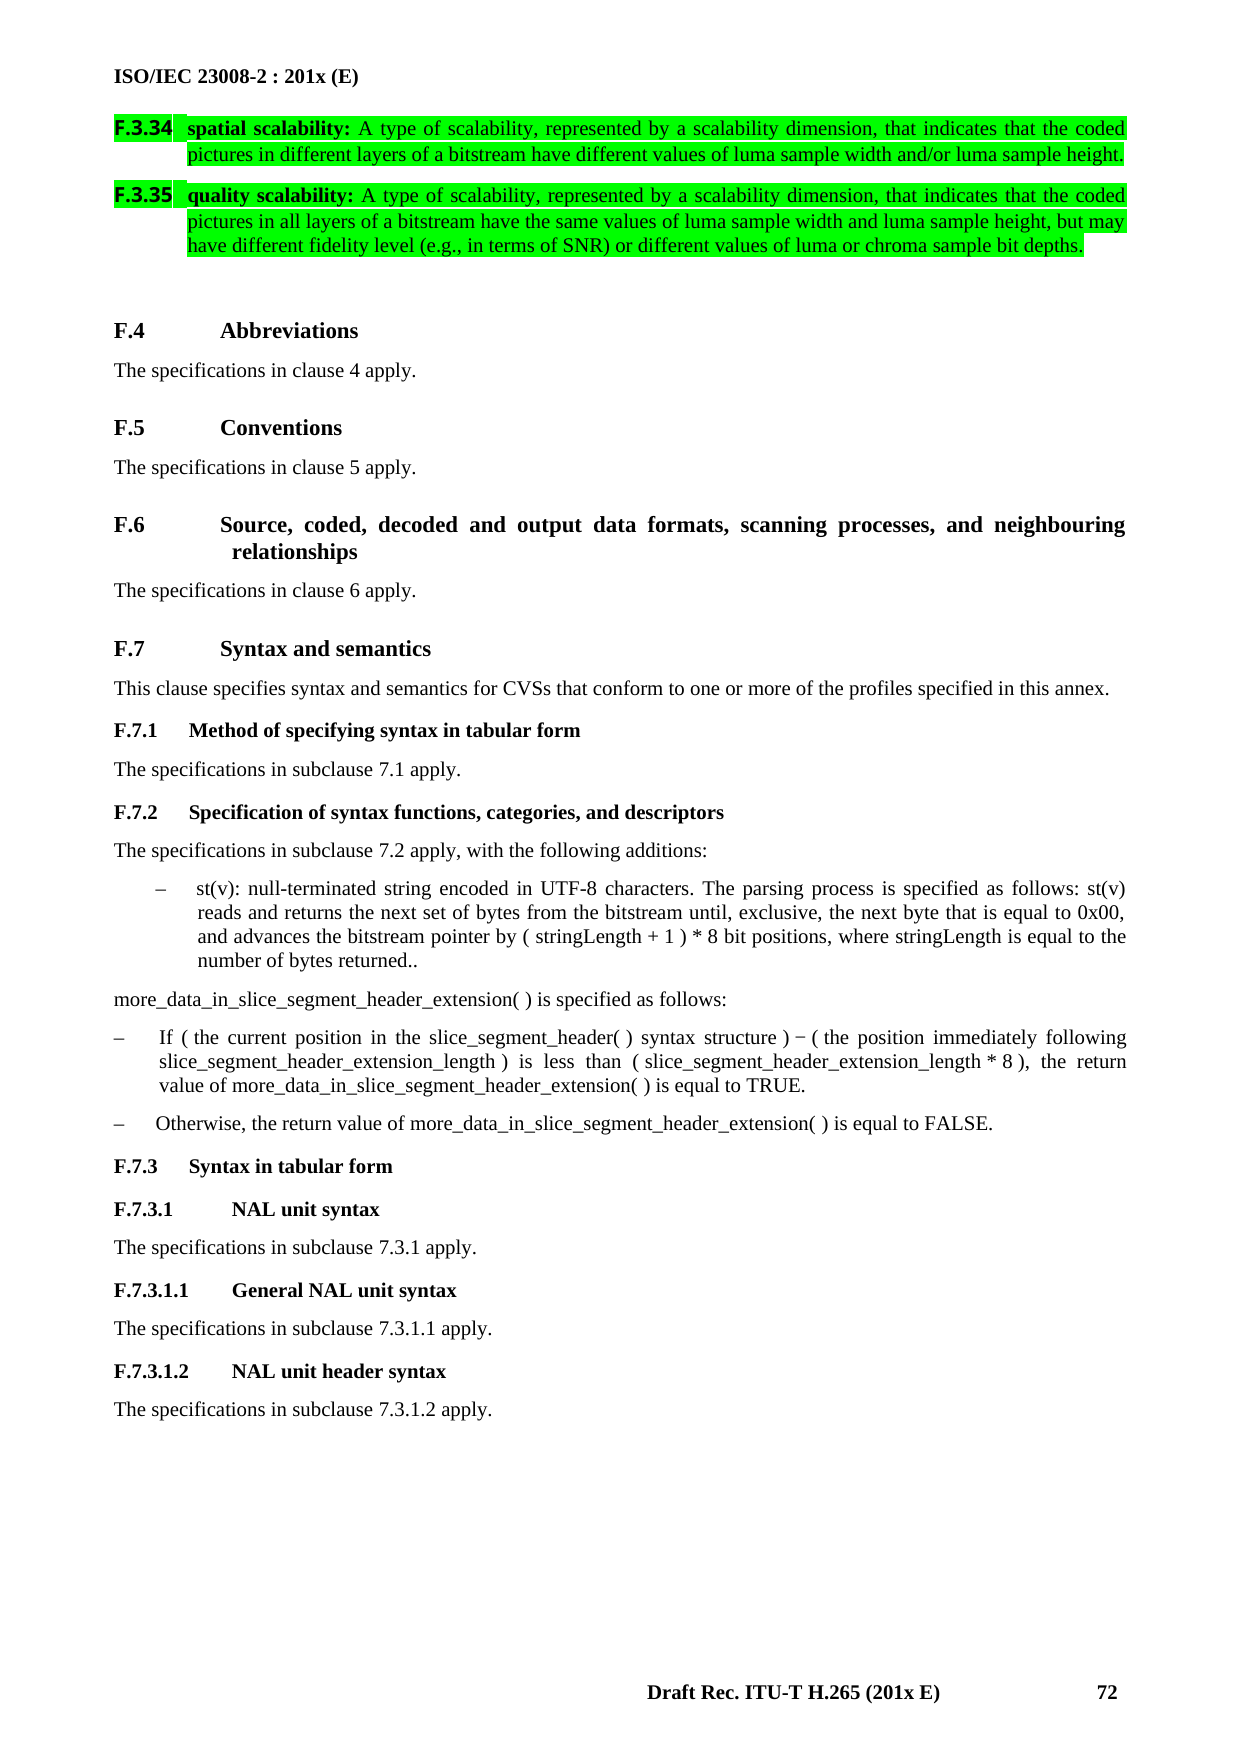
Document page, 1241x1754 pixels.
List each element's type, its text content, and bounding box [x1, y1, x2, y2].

list Source, coded, decoded and output data formats, scanning processes, and neighbouring relationships [113, 511, 1127, 564]
text This clause specifies syntax and semantics for CVSs that conform to one or more of the profiles specified in this annex. [113, 676, 1127, 699]
text The specifications in subclause 7.2 apply, with the following additions: [113, 838, 1127, 862]
list quality scalability: A type of scalability, represented by a scalability dimension, that indicates that the coded pictures in all layers of a bitstream have the same values of luma sample width and luma sample height, but may have different fidelity level (e.g., in terms of SNR) or different values of luma or chroma sample bit depths. [113, 180, 1127, 257]
list Syntax and semantics [113, 635, 1127, 661]
list NAL unit header syntax [113, 1359, 1127, 1383]
list Syntax in tabular form [113, 1154, 1127, 1178]
list spatial scalability: A type of scalability, represented by a scalability dimension, that indicates that the coded pictures in different layers of a bitstream have different values of luma sample width and/or luma sample height. [113, 113, 1127, 166]
text The specifications in clause 4 apply. [113, 358, 1127, 382]
text The specifications in clause 6 apply. [113, 578, 1127, 602]
list General NAL unit syntax [113, 1278, 1127, 1302]
text The specifications in subclause 7.3.1.2 apply. [113, 1397, 1127, 1421]
text more_data_in_slice_segment_header_extension( ) is specified as follows: [113, 986, 1127, 1011]
list NAL unit syntax [113, 1197, 1127, 1221]
text The specifications in clause 5 apply. [113, 455, 1127, 479]
list Specification of syntax functions, categories, and descriptors [113, 799, 1127, 824]
text – st(v): null-terminated string encoded in UTF-8 characters. The parsing process is specified as follows: st(v) reads and returns the next set of bytes from the bitstream until, exclusive, the next byte that is equal to 0x00, and advances the bitstream pointer by ( stringLength + 1 ) * 8 bit positions, where stringLength is equal to the number of bytes returned.. [155, 876, 1127, 972]
list Abbreviations [113, 317, 1127, 343]
text The specifications in subclause 7.3.1.1 apply. [113, 1316, 1127, 1340]
list Method of specifying syntax in tabular form [113, 718, 1127, 742]
text The specifications in subclause 7.3.1 apply. [113, 1235, 1127, 1259]
text – Otherwise, the return value of more_data_in_slice_segment_header_extension( ) is equal to FALSE. [113, 1111, 1127, 1135]
text The specifications in subclause 7.1 apply. [113, 757, 1127, 781]
list Conventions [113, 414, 1127, 441]
text – If ( the current position in the slice_segment_header( ) syntax structure ) − ( the position immediately following slice_segment_header_extension_length ) is less than ( slice_segment_header_extension_length * 8 ), the return value of more_data_in_slice_segment_header_extension( ) is equal to TRUE. [113, 1025, 1127, 1097]
